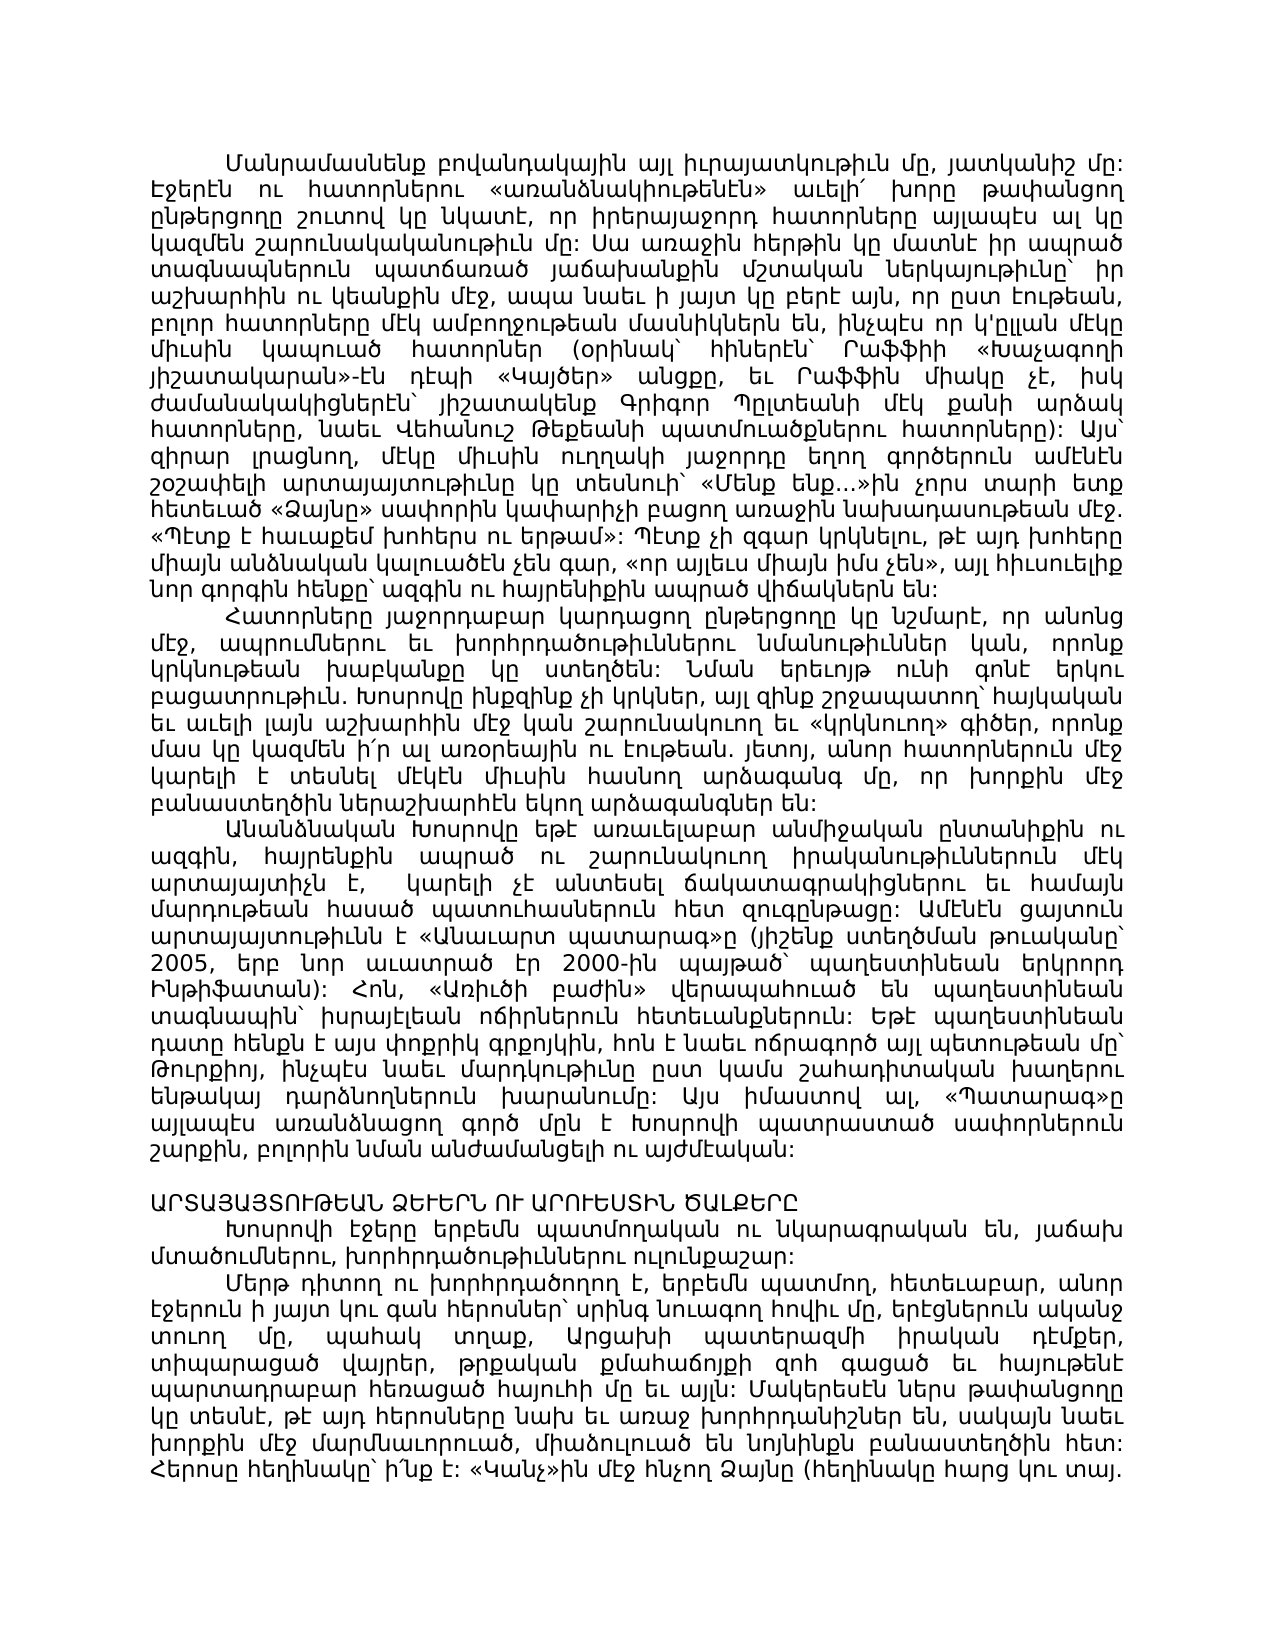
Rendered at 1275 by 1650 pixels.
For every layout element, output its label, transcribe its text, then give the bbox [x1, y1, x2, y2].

text Հատորները յաջորդաբար կարդացող ընթերցողը կը նշմարէ, որ անոնց մէջ, ապրումներու եւ խորհրդածութիւններու նմանութիւններ կան, որոնք կրկնութեան խաբկանքը կը ստեղծեն: Նման երեւոյթ ունի գոնէ երկու բացատրութիւն. Խոսրովը ինքզինք չի կրկներ, այլ զինք շրջապատող՝ հայկական եւ աւելի լայն աշխարհին մէջ կան շարունակուող եւ «կրկնուող» գիծեր, որոնք մաս կը կազմեն ի՛ր ալ առօրեային ու էութեան. յետոյ, անոր հատորներուն մէջ կարելի է տեսնել մէկէն միւսին հասնող արձագանգ մը, որ խորքին մէջ բանաստեղծին ներաշխարհէն եկող արձագանգներ են: [150, 603, 1125, 817]
text Խոսրովի էջերը երբեմն պատմողական ու նկարագրական են, յաճախ մտածումներու, խորհրդածութիւններու ուլունքաշար: [150, 1217, 1125, 1270]
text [150, 1270, 1125, 1483]
text Մանրամասնենք բովանդակային այլ իւրայատկութիւն մը, յատկանիշ մը: Էջերէն ու հատորներու «առանձնակիութենէն» աւելի՛ խորը թափանցող ընթերցողը շուտով կը նկատէ, որ իրերայաջորդ հատորները այլապէս ալ կը կազմեն շարունակականութիւն մը: Սա առաջին հերթին կը մատնէ իր ապրած տագնապներուն պատճառած յաճախանքին մշտական ներկայութիւնը՝ իր աշխարհին ու կեանքին մէջ, ապա նաեւ ի յայտ կը բերէ այն, որ ըստ էութեան, բոլոր հատորները մէկ ամբողջութեան մասնիկներն են, ինչպէս որ կ'ըլլան մէկը միւսին կապուած հատորներ (օրինակ՝ հիներէն՝ Րաֆֆիի «Խաչագողի յիշատակարան»-էն դէպի «Կայծեր» անցքը, եւ Րաֆֆին միակը չէ, իսկ ժամանակակիցներէն՝ յիշատակենք Գրիգոր Պըլտեանի մէկ քանի արձակ հատորները, նաեւ Վեհանուշ Թեքեանի պատմուածքներու հատորները): Այս՝ զիրար լրացնող, մէկը միւսին ուղղակի յաջորդը եղող գործերուն ամէնէն շօշափելի արտայայտութիւնը կը տեսնուի՝ «Մենք ենք...»ին չորս տարի ետք հետեւած «Ձայնը» սափորին կափարիչի բացող առաջին նախադասութեան մէջ. «Պէտք է հաւաքեմ խոհերս ու երթամ»: Պէտք չի զգար կրկնելու, թէ այդ խոհերը միայն անձնական կալուածէն չեն գար, «որ այլեւս միայն իմս չեն», այլ հիւսուելիք նոր գորգին հենքը՝ ազգին ու հայրենիքին ապրած վիճակներն են: [150, 150, 1125, 603]
text ԱՐՏԱՅԱՅՏՈՒԹԵԱՆ ՁԵՒԵՐՆ ՈՒ ԱՐՈՒԵՍՏԻՆ ԾԱԼՔԵՐԸ [150, 1190, 1125, 1217]
text Անանձնական Խոսրովը եթէ առաւելաբար անմիջական ընտանիքին ու ազգին, հայրենքին ապրած ու շարունակուող իրականութիւններուն մէկ արտայայտիչն է, կարելի չէ անտեսել ճակատագրակիցներու եւ համայն մարդութեան հասած պատուհասներուն հետ զուգընթացը: Ամէնէն ցայտուն արտայայտութիւնն է «Անաւարտ պատարագ»ը (յիշենք ստեղծման թուականը՝ 2005, երբ նոր աւատրած էր 2000-ին պայթած՝ պաղեստինեան երկրորդ Ինթիֆատան): Հոն, «Առիւծի բաժին» վերապահուած են պաղեստինեան տագնապին՝ իսրայէլեան ոճիրներուն հետեւանքներուն: Եթէ պաղեստինեան դատը հենքն է այս փոքրիկ գրքոյկին, հոն է նաեւ ոճրագործ այլ պետութեան մը՝ Թուրքիոյ, ինչպէս նաեւ մարդկութիւնը ըստ կամս շահադիտական խաղերու ենթակայ դարձնողներուն խարանումը: Այս իմաստով ալ, «Պատարագ»ը այլապէս առանձնացող գործ մըն է Խոսրովի պատրաստած սափորներուն շարքին, բոլորին նման անժամանցելի ու այժմէական: [150, 817, 1125, 1163]
